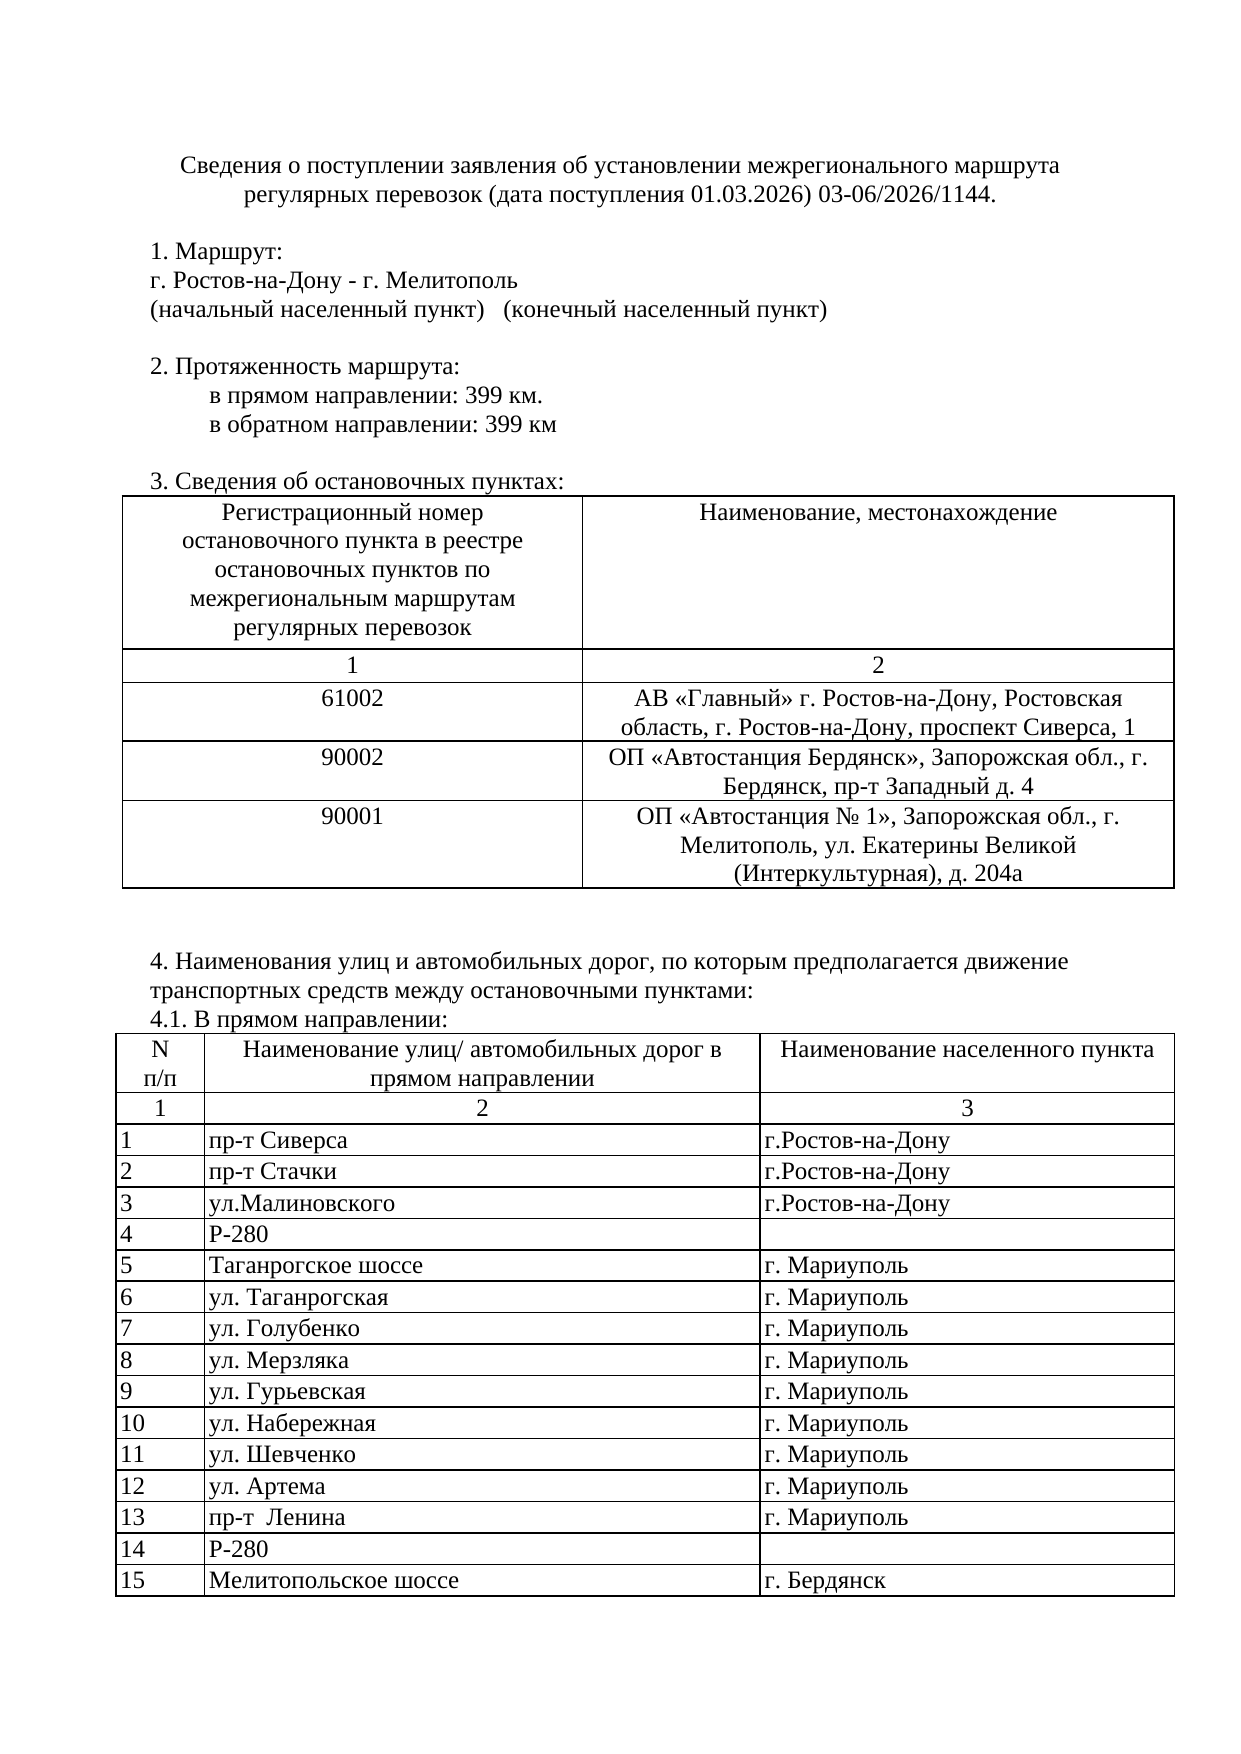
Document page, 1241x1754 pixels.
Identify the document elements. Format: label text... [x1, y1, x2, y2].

table_cell ул. Голубенко [205, 1313, 759, 1343]
table_cell [761, 1219, 1174, 1249]
text 4.1. В прямом направлении: [150, 1004, 1090, 1033]
table_cell 7 [117, 1313, 204, 1343]
text (начальный населенный пункт) (конечный населенный пункт) [150, 294, 1090, 322]
table_cell 2 [583, 650, 1173, 681]
table_cell 4 [117, 1219, 204, 1249]
table_cell ОП «Автостанция Бердянск», Запорожская обл., г. Бердянск, пр-т Западный д. 4 [583, 742, 1173, 799]
table_cell ул. Шевченко [205, 1439, 759, 1469]
table_cell 1 [123, 650, 582, 681]
text 3. Сведения об остановочных пунктах: [150, 466, 1090, 495]
table_cell г.Ростов-на-Дону [761, 1156, 1174, 1186]
table_cell пр-т Сиверса [205, 1125, 759, 1154]
text 4. Наименования улиц и автомобильных дорог, по которым предполагается движение транспортных средств между остановочными пунктами: [150, 946, 1090, 1004]
table_cell г. Мариуполь [761, 1439, 1174, 1469]
text в обратном направлении: 399 км [150, 409, 1090, 437]
table_cell [761, 1534, 1174, 1563]
table_cell 10 [117, 1408, 204, 1438]
table_cell 3 [761, 1093, 1174, 1123]
text в прямом направлении: 399 км. [150, 380, 1090, 409]
table_cell 2 [117, 1156, 204, 1186]
table_cell г. Мариуполь [761, 1282, 1174, 1312]
table_cell 61002 [123, 683, 582, 740]
table_cell ул. Гурьевская [205, 1376, 759, 1406]
table_cell Р-280 [205, 1219, 759, 1249]
table_header Наименование населенного пункта [761, 1034, 1174, 1092]
table_cell 90002 [123, 742, 582, 799]
table_cell пр-т Ленина [205, 1502, 759, 1532]
table_cell Мелитопольское шоссе [205, 1565, 759, 1595]
table_cell 11 [117, 1439, 204, 1469]
table_cell г. Мариуполь [761, 1313, 1174, 1343]
table_cell ул. Набережная [205, 1408, 759, 1438]
text 1. Маршрут: [150, 236, 1090, 265]
table_cell г. Бердянск [761, 1565, 1174, 1595]
table_cell 12 [117, 1471, 204, 1501]
table_cell Таганрогское шоссе [205, 1251, 759, 1280]
table_cell г. Мариуполь [761, 1408, 1174, 1438]
table_cell 13 [117, 1502, 204, 1532]
table_cell ОП «Автостанция № 1», Запорожская обл., г. Мелитополь, ул. Екатерины Великой (Интеркультурная), д. 204а [583, 801, 1173, 887]
table_cell 2 [205, 1093, 759, 1123]
table_cell 6 [117, 1282, 204, 1312]
table_cell ул. Артема [205, 1471, 759, 1501]
table_cell г. Мариуполь [761, 1502, 1174, 1532]
table_cell г.Ростов-на-Дону [761, 1125, 1174, 1154]
table_cell ул.Малиновского [205, 1188, 759, 1217]
table_cell г. Мариуполь [761, 1345, 1174, 1375]
table_cell г.Ростов-на-Дону [761, 1188, 1174, 1217]
table_header Наименование улиц/ автомобильных дорог в прямом направлении [205, 1034, 759, 1092]
table_cell Р-280 [205, 1534, 759, 1563]
table_cell пр-т Стачки [205, 1156, 759, 1186]
table_cell г. Мариуполь [761, 1471, 1174, 1501]
table_cell 3 [117, 1188, 204, 1217]
table_cell 1 [117, 1093, 204, 1123]
table_cell 15 [117, 1565, 204, 1595]
table_header N п/п [117, 1034, 204, 1092]
text г. Ростов-на-Дону - г. Мелитополь [150, 265, 1090, 294]
table_cell ул. Мерзляка [205, 1345, 759, 1375]
table_cell 9 [117, 1376, 204, 1406]
table_header Наименование, местонахождение [583, 497, 1173, 648]
text Сведения о поступлении заявления об установлении межрегионального маршрута регулярных перевозок (дата поступления 01.03.2026) 03-06/2026/1144. [150, 150, 1090, 207]
table_cell 5 [117, 1251, 204, 1280]
table_cell 8 [117, 1345, 204, 1375]
table_cell г. Мариуполь [761, 1376, 1174, 1406]
table_cell 14 [117, 1534, 204, 1563]
text 2. Протяженность маршрута: [150, 351, 1090, 380]
table_header Регистрационный номер остановочного пункта в реестре остановочных пунктов по межрегиональным маршрутам регулярных перевозок [123, 497, 582, 648]
table_cell АВ «Главный» г. Ростов-на-Дону, Ростовская область, г. Ростов-на-Дону, проспект Сиверса, 1 [583, 683, 1173, 740]
table_cell г. Мариуполь [761, 1251, 1174, 1280]
table_cell ул. Таганрогская [205, 1282, 759, 1312]
table_cell 90001 [123, 801, 582, 887]
table_cell 1 [117, 1125, 204, 1154]
